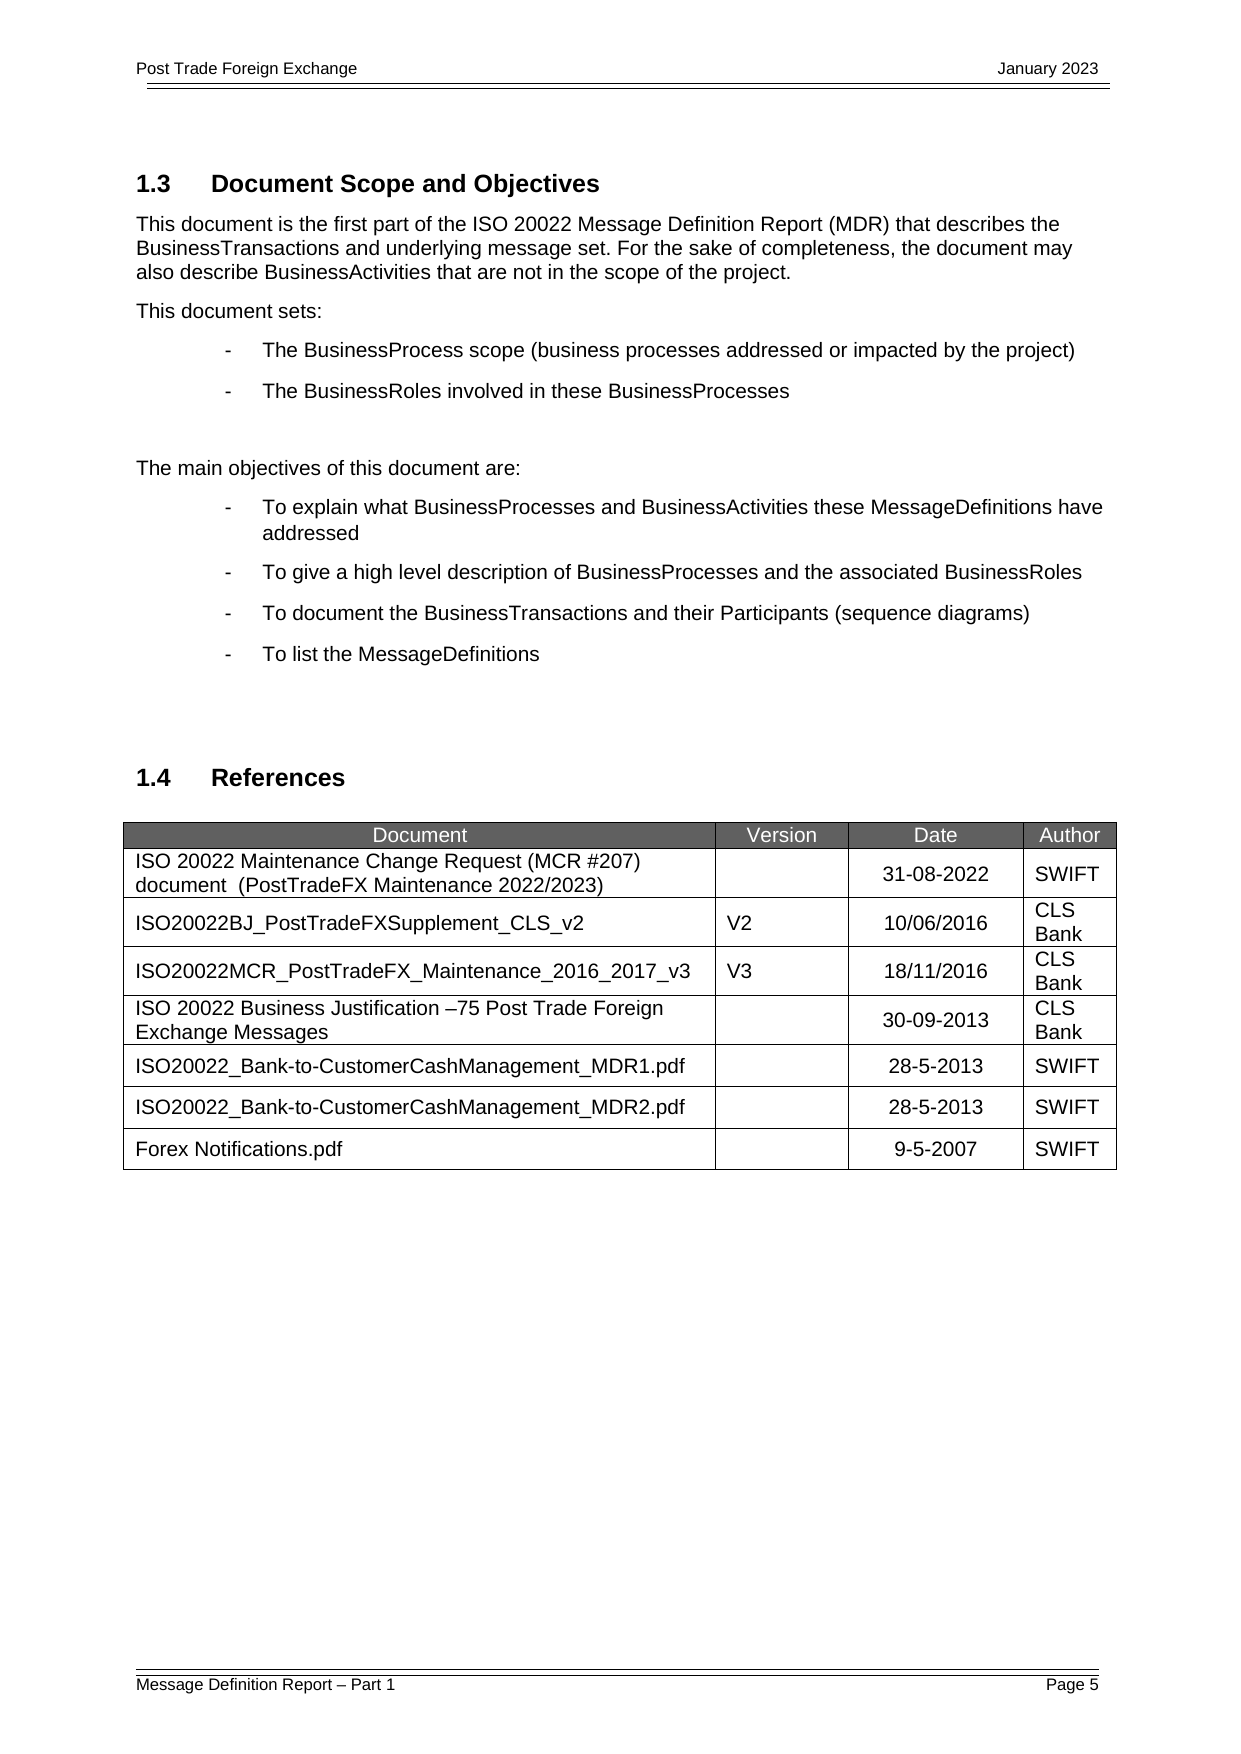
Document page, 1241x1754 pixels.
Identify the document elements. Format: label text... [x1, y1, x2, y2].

list To document the BusinessTransactions and their Participants (sequence diagrams) [224, 598, 1104, 626]
table_cell [716, 1087, 848, 1127]
table_cell 10/06/2016 [849, 898, 1023, 946]
table_cell SWIFT [1024, 1087, 1116, 1127]
table_cell 28-5-2013 [849, 1087, 1023, 1127]
table_cell 31-08-2022 [849, 849, 1023, 897]
table_cell [716, 1129, 848, 1169]
table_cell ISO20022BJ_PostTradeFXSupplement_CLS_v2 [124, 898, 715, 946]
table_cell [716, 996, 848, 1044]
table_header Version [716, 823, 848, 848]
table_cell SWIFT [1024, 849, 1116, 897]
text The main objectives of this document are: [136, 456, 1104, 479]
table_cell CLS Bank [1024, 898, 1116, 946]
list To explain what BusinessProcesses and BusinessActivities these MessageDefinitions have addressed [224, 492, 1104, 544]
subtitle References [136, 763, 1104, 791]
table_header Date [849, 823, 1023, 848]
table_cell ISO20022_Bank-to-CustomerCashManagement_MDR2.pdf [124, 1087, 715, 1127]
table_cell V2 [716, 898, 848, 946]
table_cell V3 [716, 947, 848, 995]
table_cell SWIFT [1024, 1129, 1116, 1169]
list The BusinessRoles involved in these BusinessProcesses [224, 376, 1104, 404]
table_cell ISO 20022 Business Justification –75 Post Trade Foreign Exchange Messages [124, 996, 715, 1044]
table_cell [716, 849, 848, 897]
table_header Author [1024, 823, 1116, 848]
table_cell 30-09-2013 [849, 996, 1023, 1044]
table_cell ISO20022_Bank-to-CustomerCashManagement_MDR1.pdf [124, 1045, 715, 1086]
table_cell CLS Bank [1024, 947, 1116, 995]
list The BusinessProcess scope (business processes addressed or impacted by the project) [224, 335, 1104, 364]
list To give a high level description of BusinessProcesses and the associated BusinessRoles [224, 557, 1104, 585]
table_header Document [124, 823, 715, 848]
text This document is the first part of the ISO 20022 Message Definition Report (MDR) that describes the BusinessTransactions and underlying message set. For the sake of completeness, the document may also describe BusinessActivities that are not in the scope of the project. [136, 212, 1104, 284]
subtitle Document Scope and Objectives [136, 169, 1104, 198]
table_cell [716, 1045, 848, 1086]
table_cell ISO20022MCR_PostTradeFX_Maintenance_2016_2017_v3 [124, 947, 715, 995]
table_cell 9-5-2007 [849, 1129, 1023, 1169]
list To list the MessageDefinitions [224, 639, 1104, 667]
table_cell 28-5-2013 [849, 1045, 1023, 1086]
table_cell ISO 20022 Maintenance Change Request (MCR #207) document (PostTradeFX Maintenance 2022/2023) [124, 849, 715, 897]
table_cell 18/11/2016 [849, 947, 1023, 995]
table_cell Forex Notifications.pdf [124, 1129, 715, 1169]
table_cell CLS Bank [1024, 996, 1116, 1044]
table_cell SWIFT [1024, 1045, 1116, 1086]
text This document sets: [136, 299, 1104, 323]
